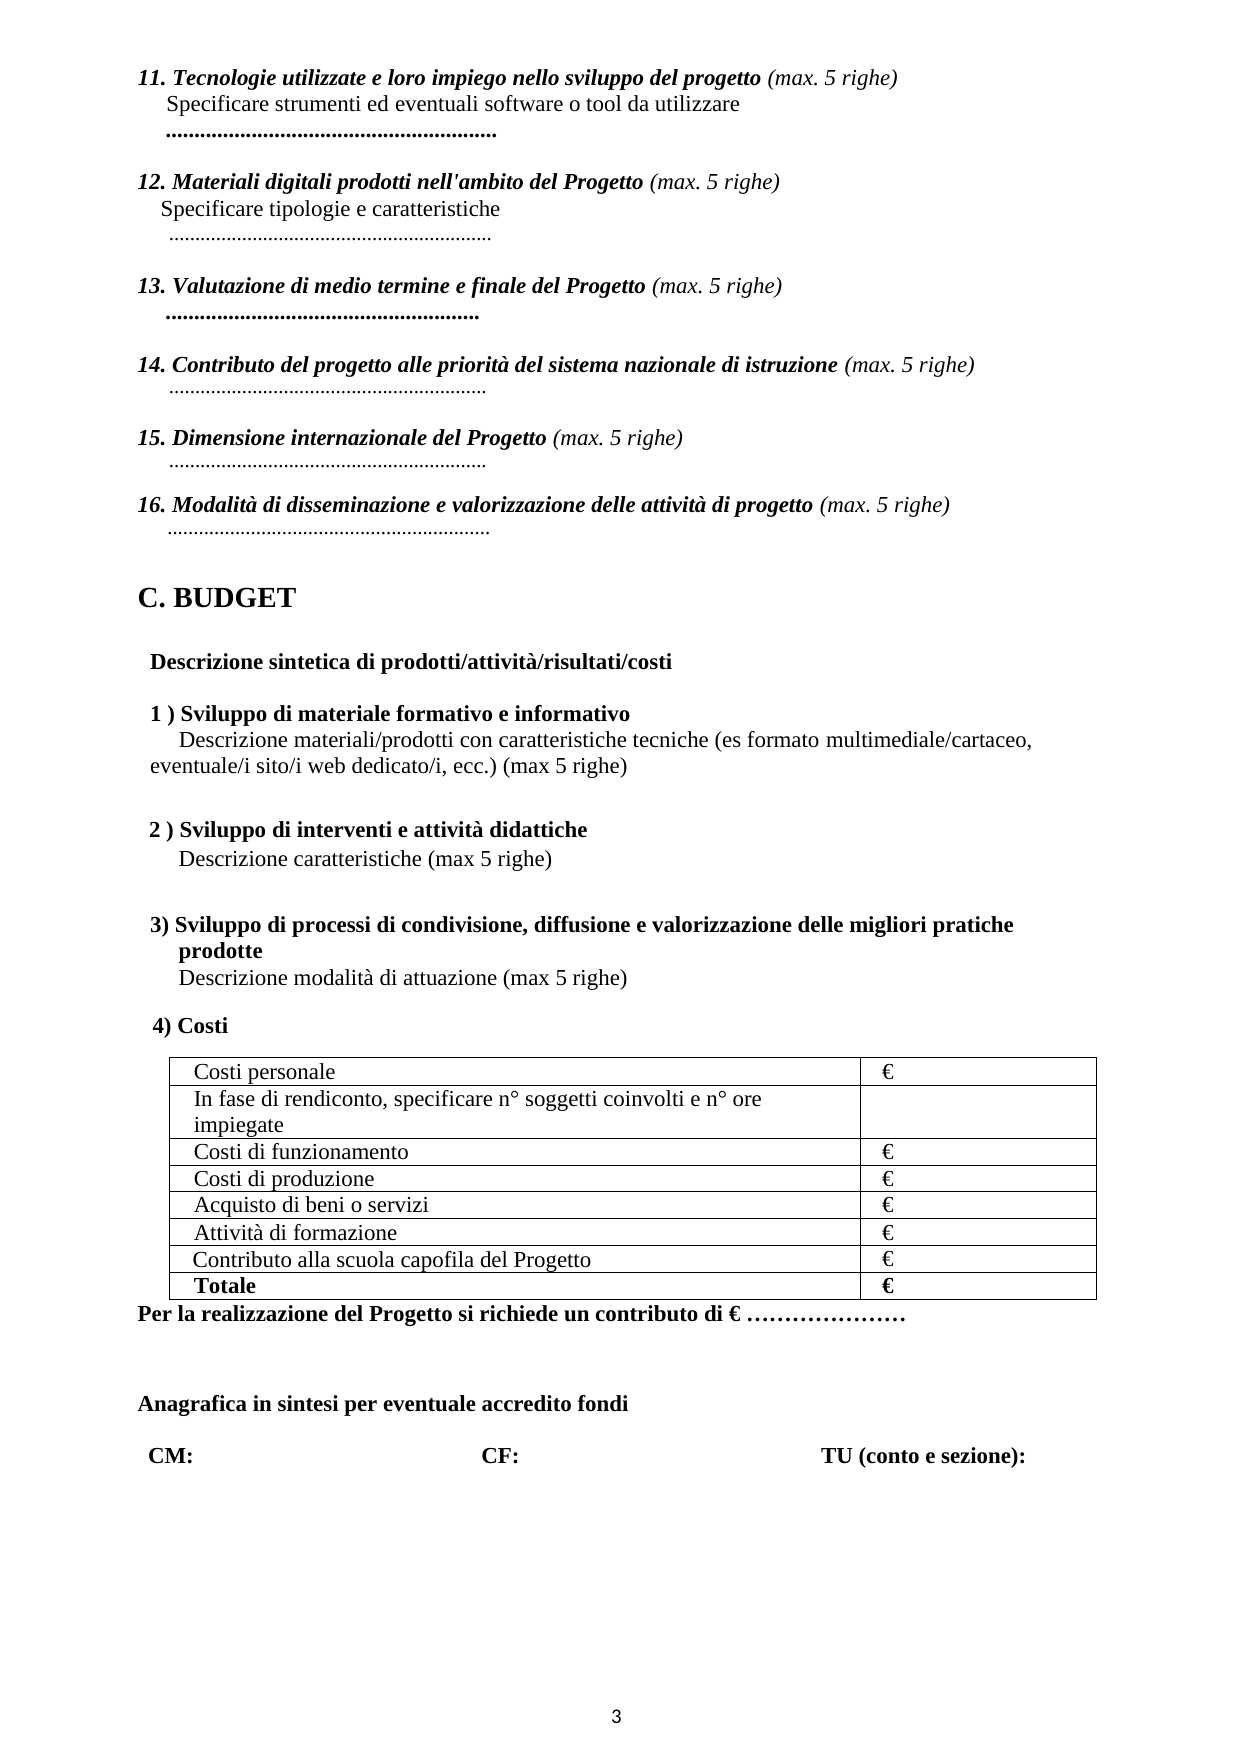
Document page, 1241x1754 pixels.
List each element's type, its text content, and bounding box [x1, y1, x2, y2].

text 4) Costi [152, 1017, 1094, 1037]
table_cell [861, 1086, 1096, 1138]
table_cell Costi di produzione [170, 1166, 860, 1191]
text Specificare tipologie e caratteristiche [137, 195, 1092, 221]
text Specificare strumenti ed eventuali software o tool da utilizzare [138, 91, 1094, 117]
table_header Costi personale [170, 1058, 860, 1084]
table_cell Costi di funzionamento [170, 1139, 860, 1165]
text 11. Tecnologie utilizzate e loro impiego nello sviluppo del progetto (max. 5 righe) [138, 65, 1094, 91]
text 1 ) Sviluppo di materiale formativo e informativo [150, 700, 1094, 727]
text 15. Dimensione internazionale del Progetto (max. 5 righe) [137, 424, 1094, 450]
text 13. Valutazione di medio termine e finale del Progetto (max. 5 righe) [137, 272, 1094, 298]
text Descrizione caratteristiche (max 5 righe) [150, 845, 1094, 871]
text Descrizione materiali/prodotti con caratteristiche tecniche (es formato multimediale/cartaceo, eventuale/i sito/i web dedicato/i, ecc.) (max 5 righe) [150, 727, 1094, 779]
text prodotte [150, 938, 1094, 964]
text C. BUDGET [137, 581, 1094, 614]
text ............................................................. [137, 450, 1094, 471]
table_cell € [861, 1166, 1096, 1191]
table_cell Acquisto di beni o servizi [170, 1192, 860, 1218]
table_cell € [861, 1219, 1096, 1245]
text .............................................................. [78, 518, 1094, 539]
text 12. Materiali digitali prodotti nell'ambito del Progetto (max. 5 righe) [137, 169, 1094, 195]
text 16. Modalità di disseminazione e valorizzazione delle attività di progetto (max. 5 righe) [137, 492, 1094, 518]
text Descrizione sintetica di prodotti/attività/risultati/costi [150, 648, 1094, 674]
text .............................................................. [137, 221, 1094, 245]
table_cell € [861, 1246, 1096, 1272]
text .......................................................... [138, 117, 1092, 143]
table_cell Contributo alla scuola capofila del Progetto [170, 1246, 860, 1272]
table_header € [861, 1058, 1096, 1084]
table_cell € [861, 1139, 1096, 1165]
text ....................................................... [137, 298, 1094, 324]
text CM: CF: TU (conto e sezione): [148, 1443, 1094, 1469]
text 14. Contributo del progetto alle priorità del sistema nazionale di istruzione (max. 5 righe) [137, 351, 1094, 377]
table_cell Attività di formazione [170, 1219, 860, 1245]
table_cell € [861, 1273, 1096, 1299]
text 3) Sviluppo di processi di condivisione, diffusione e valorizzazione delle migliori pratiche [150, 911, 1094, 938]
table_cell In fase di rendiconto, specificare n° soggetti coinvolti e n° ore impiegate [170, 1086, 860, 1138]
text Per la realizzazione del Progetto si richiede un contributo di € ………………… [137, 1109, 1094, 1326]
table_cell € [861, 1192, 1096, 1218]
text ............................................................. [137, 377, 1094, 398]
text Anagrafica in sintesi per eventuale accredito fondi [137, 1390, 1094, 1416]
text 2 ) Sviluppo di interventi e attività didattiche [137, 805, 1094, 845]
table_cell Totale [170, 1273, 860, 1299]
text Descrizione modalità di attuazione (max 5 righe) [150, 964, 1094, 990]
